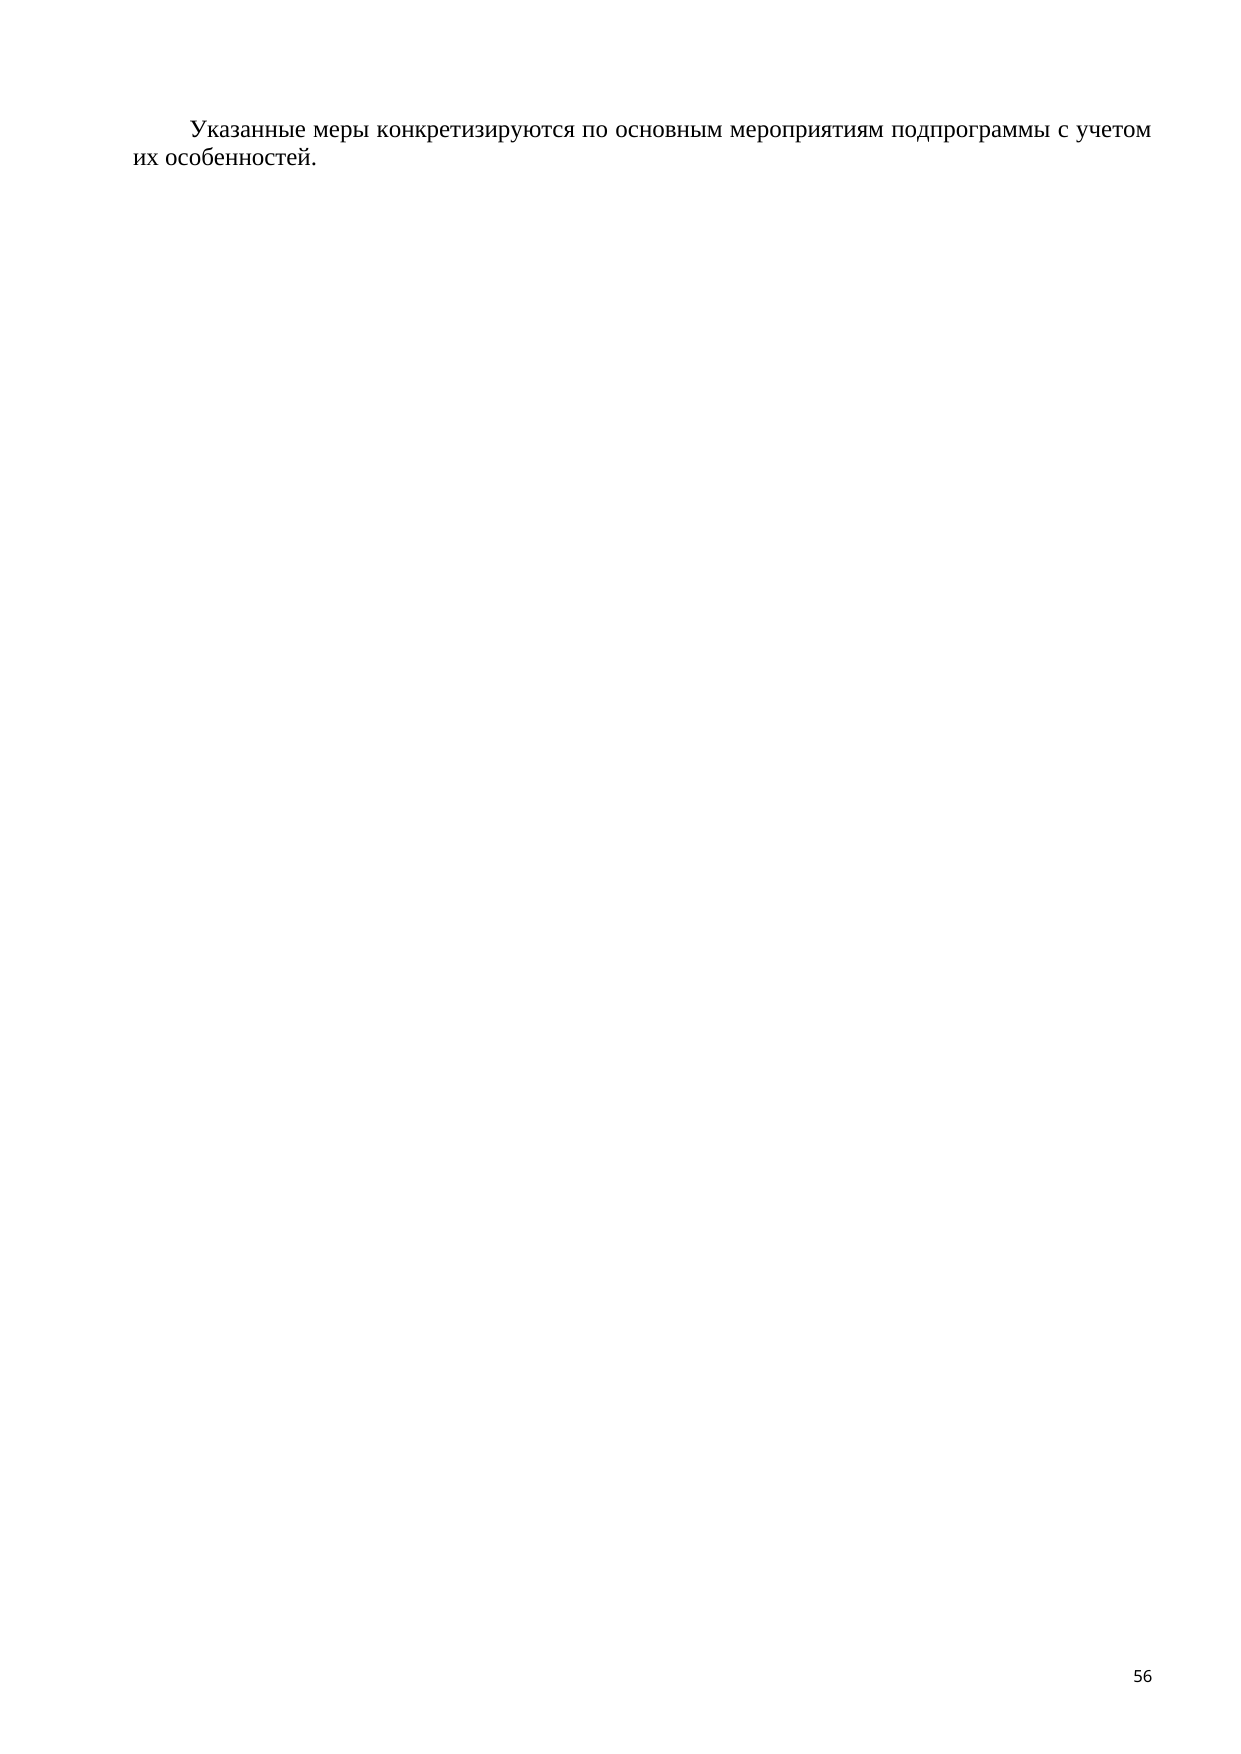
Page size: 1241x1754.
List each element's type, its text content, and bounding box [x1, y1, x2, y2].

text Указанные меры конкретизируются по основным мероприятиям подпрограммы с учетом их особенностей. [133, 114, 1152, 171]
